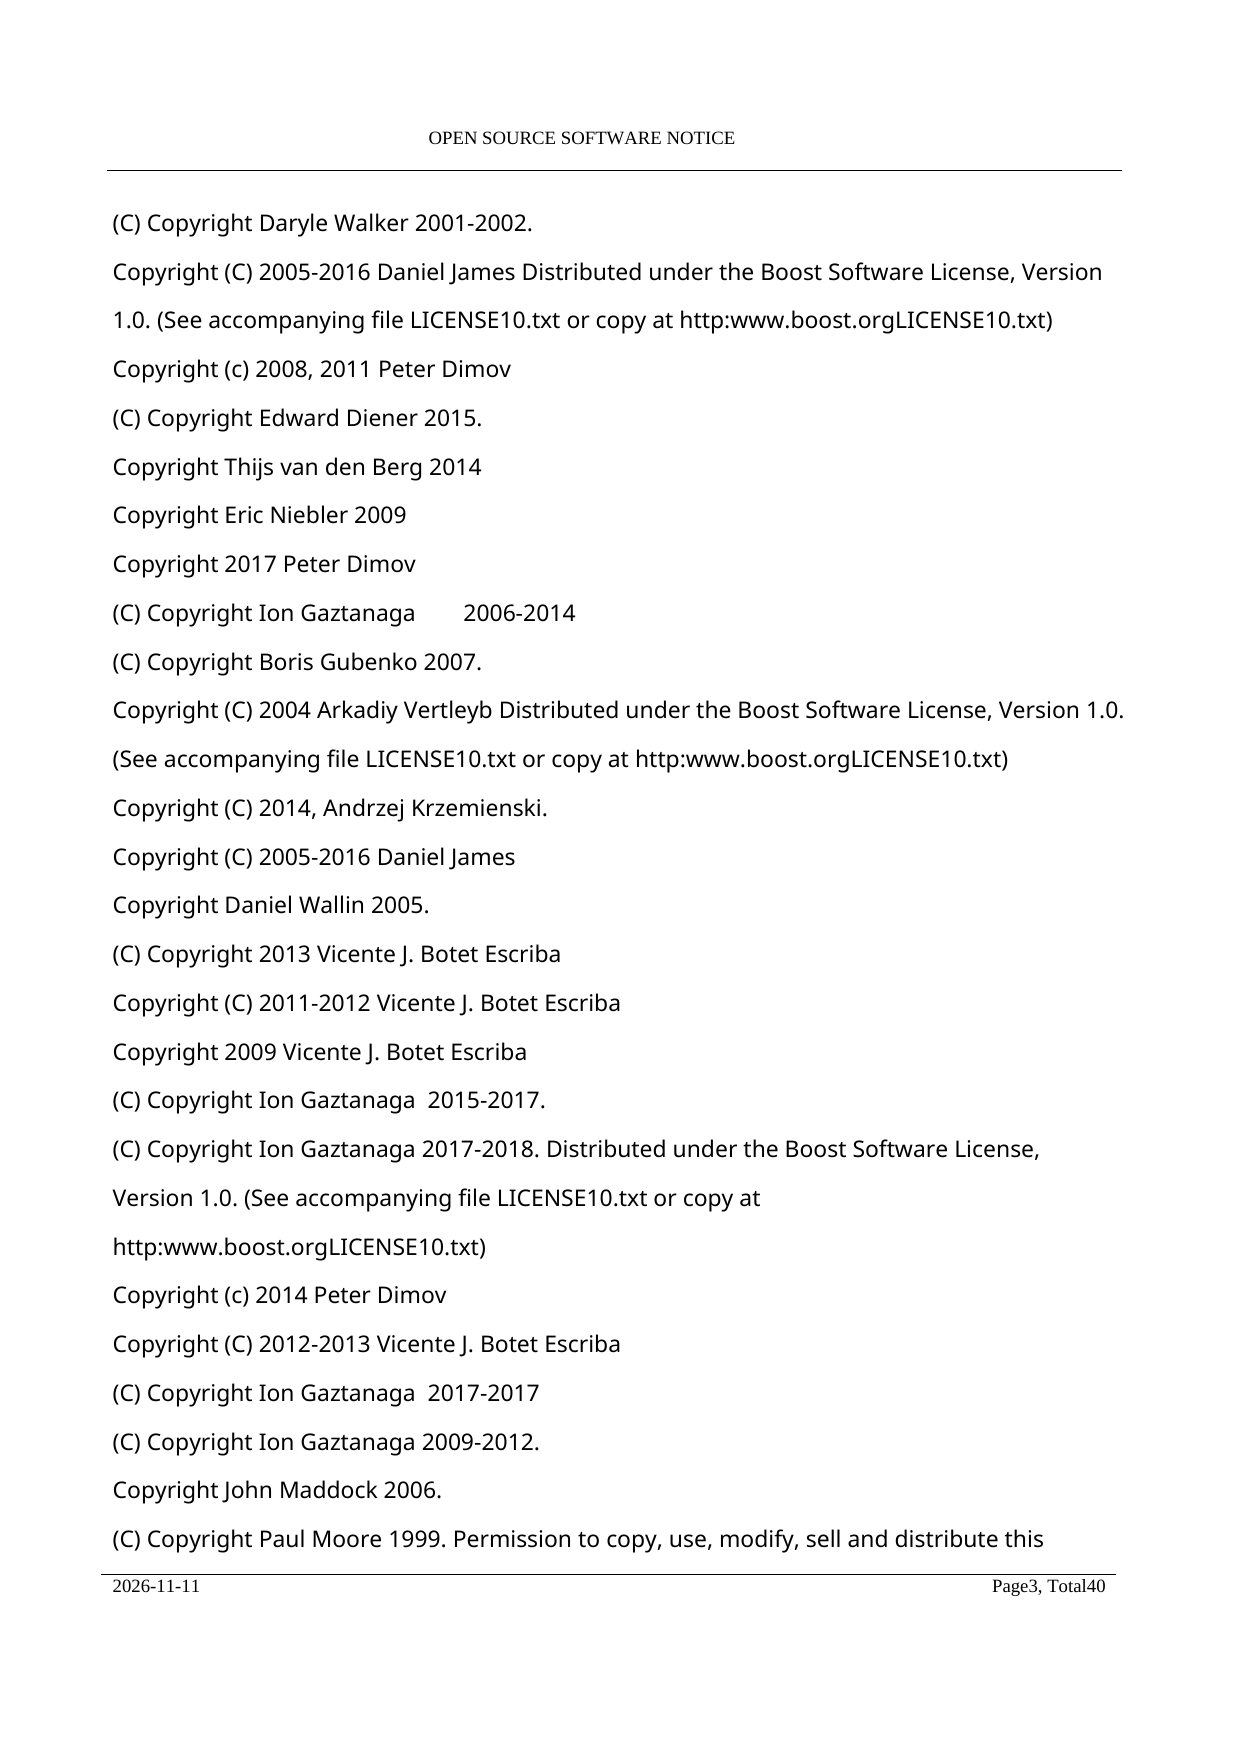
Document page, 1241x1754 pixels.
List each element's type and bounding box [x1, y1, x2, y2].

text [112, 206, 1128, 1555]
